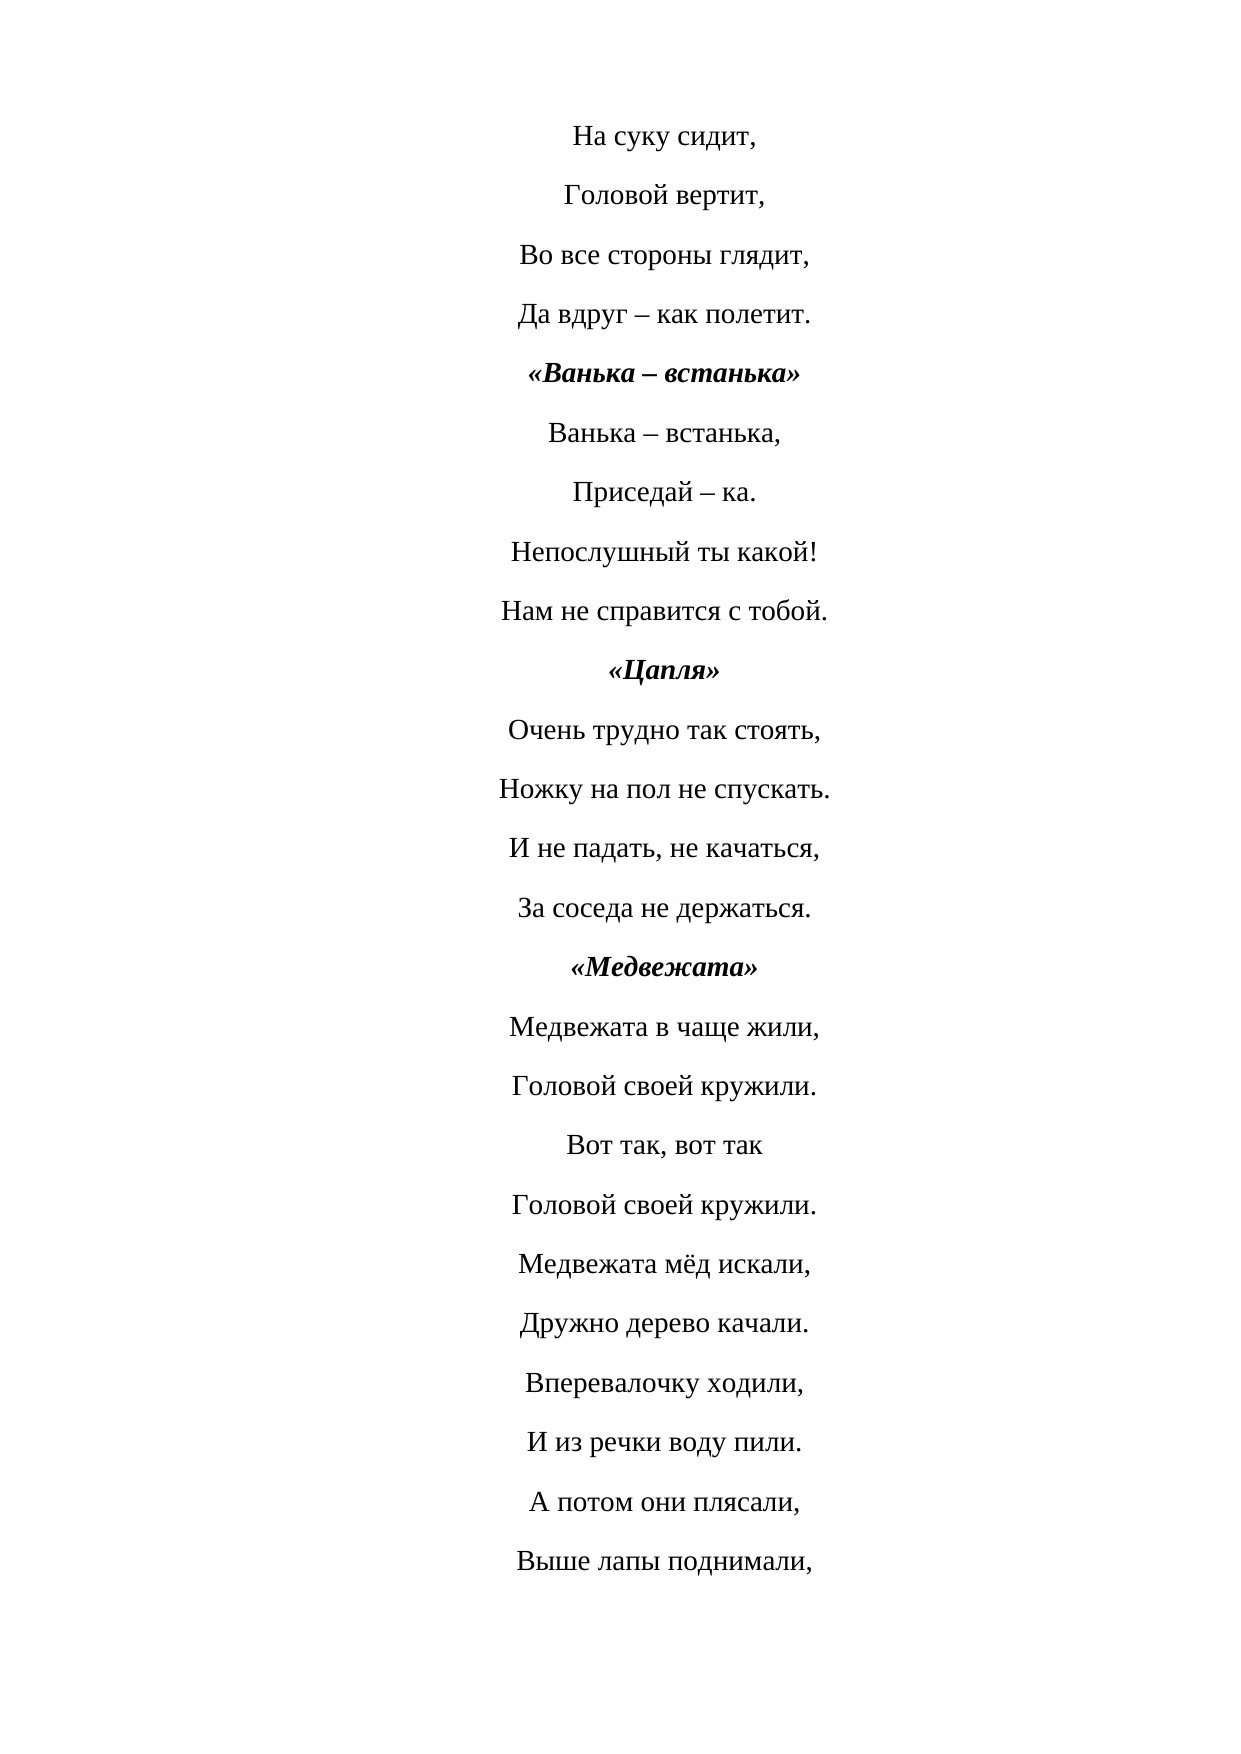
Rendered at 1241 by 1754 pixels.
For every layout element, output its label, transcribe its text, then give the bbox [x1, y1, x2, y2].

text Головой вертит, [177, 177, 1152, 211]
text И из речки воду пили. [177, 1424, 1152, 1458]
text Приседай – ка. [177, 474, 1152, 508]
text Медвежата мёд искали, [177, 1246, 1152, 1280]
text За соседа не держаться. [177, 890, 1152, 923]
text Вперевалочку ходили, [177, 1365, 1152, 1398]
text «Ванька – встанька» [177, 356, 1152, 389]
text «Цапля» [177, 652, 1152, 686]
text На суку сидит, [177, 118, 1152, 152]
text И не падать, не качаться, [177, 831, 1152, 864]
text Да вдруг – как полетит. [177, 296, 1152, 330]
text Ножку на пол не спускать. [177, 771, 1152, 805]
text Вот так, вот так [177, 1127, 1152, 1161]
text «Медвежата» [177, 949, 1152, 983]
text Нам не справится с тобой. [177, 593, 1152, 627]
text Выше лапы поднимали, [177, 1543, 1152, 1577]
text Головой своей кружили. [177, 1068, 1152, 1102]
text Дружно дерево качали. [177, 1306, 1152, 1339]
text Медвежата в чаще жили, [177, 1009, 1152, 1042]
text Непослушный ты какой! [177, 534, 1152, 567]
text А потом они плясали, [177, 1484, 1152, 1517]
text Головой своей кружили. [177, 1187, 1152, 1220]
text Ванька – встанька, [177, 415, 1152, 448]
text Во все стороны глядит, [177, 237, 1152, 270]
text Очень трудно так стоять, [177, 712, 1152, 745]
